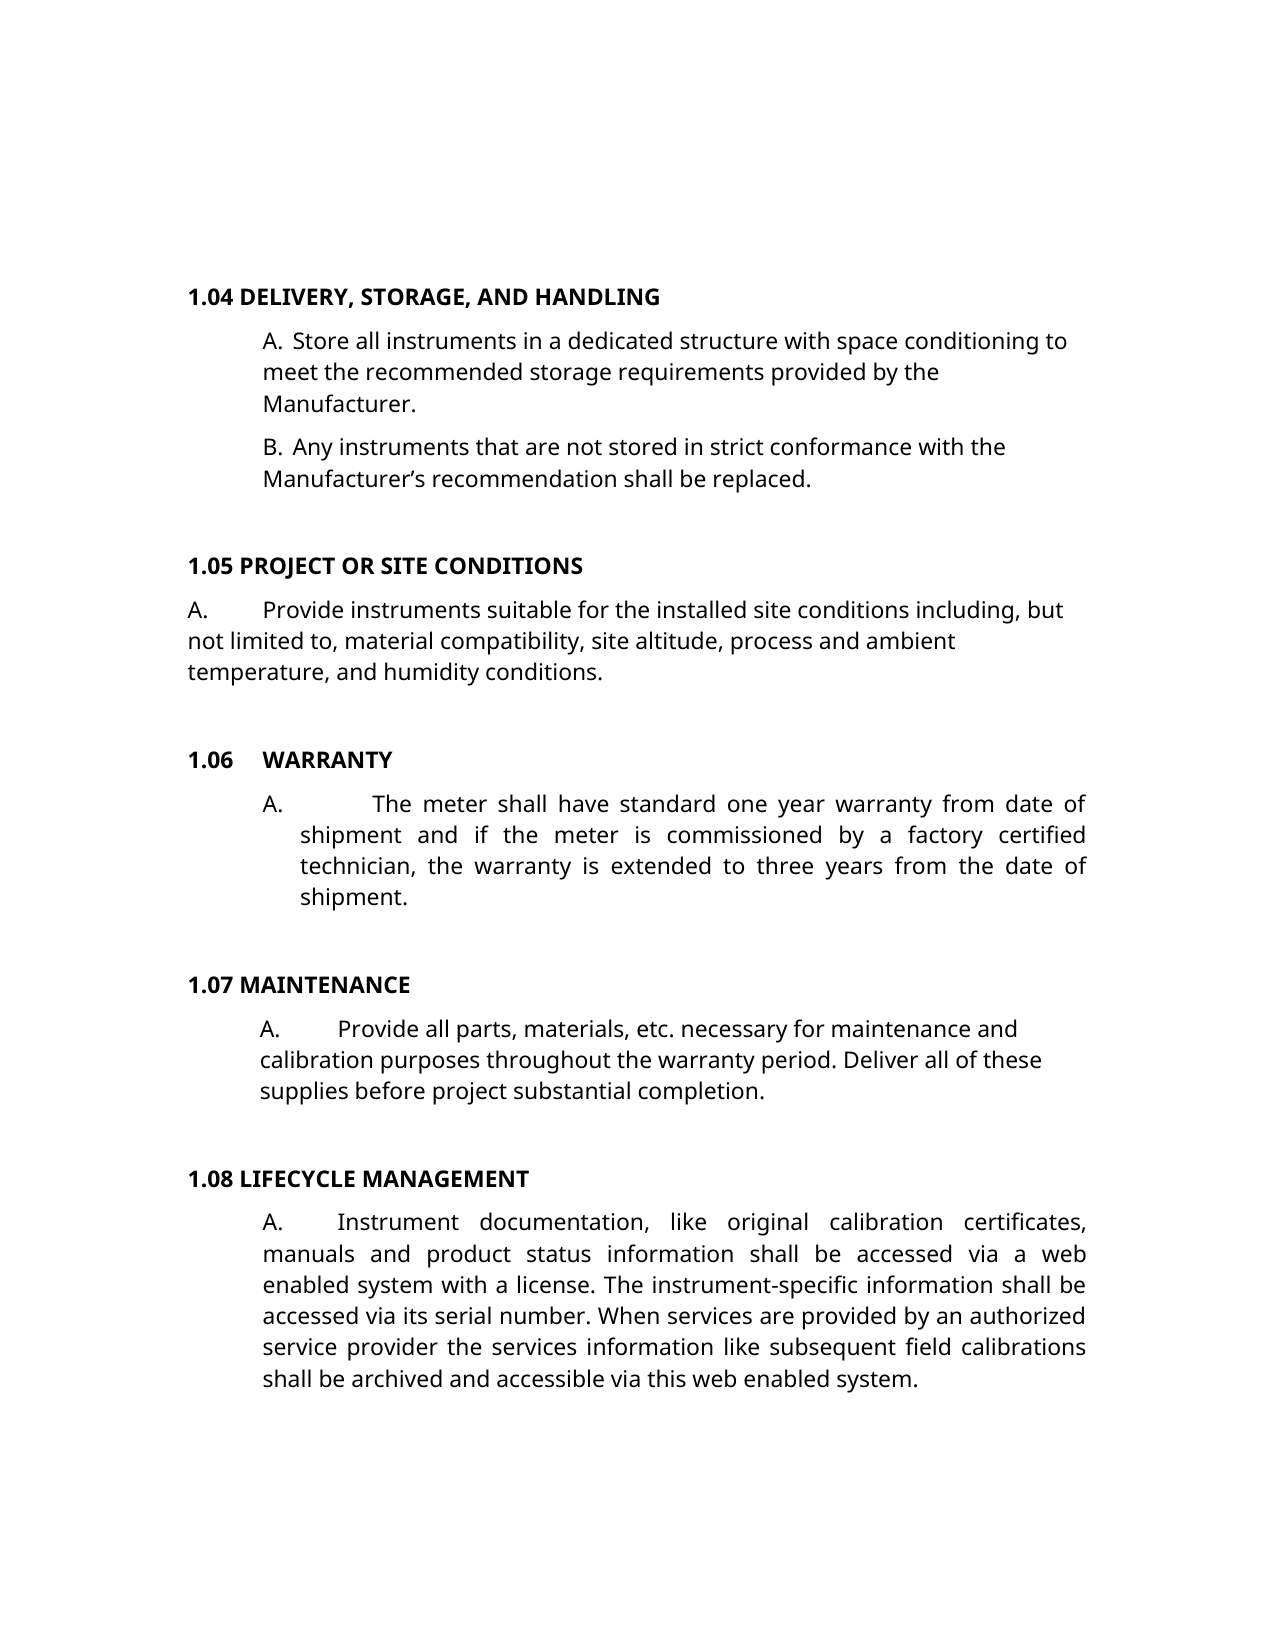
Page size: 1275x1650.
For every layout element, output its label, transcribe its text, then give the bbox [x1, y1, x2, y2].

list Store all instruments in a dedicated structure with space conditioning to meet the recommended storage requirements provided by the Manufacturer. [262, 325, 1087, 419]
text 1.04 DELIVERY, STORAGE, AND HANDLING [187, 281, 1087, 312]
list Provide instruments suitable for the installed site conditions including, but not limited to, material compatibility, site altitude, process and ambient temperature, and humidity conditions. [187, 594, 1087, 687]
text 1.08 LIFECYCLE MANAGEMENT [187, 1162, 1087, 1194]
list A. Provide all parts, materials, etc. necessary for maintenance and calibration purposes throughout the warranty period. Deliver all of these supplies before project substantial completion. [259, 1012, 1087, 1106]
text 1.06 WARRANTY [187, 744, 1087, 775]
text A. Instrument documentation, like original calibration certificates, manuals and product status information shall be accessed via a web enabled system with a license. The instrument-specific information shall be accessed via its serial number. When services are provided by an authorized service provider the services information like subsequent field calibrations shall be archived and accessible via this web enabled system. [262, 1206, 1087, 1394]
list Any instruments that are not stored in strict conformance with the Manufacturer’s recommendation shall be replaced. [262, 431, 1087, 494]
list The meter shall have standard one year warranty from date of shipment and if the meter is commissioned by a factory certified technician, the warranty is extended to three years from the date of shipment. [262, 787, 1087, 912]
text 1.05 PROJECT OR SITE CONDITIONS [187, 550, 1087, 581]
list 1.07 MAINTENANCE [187, 969, 1087, 1000]
